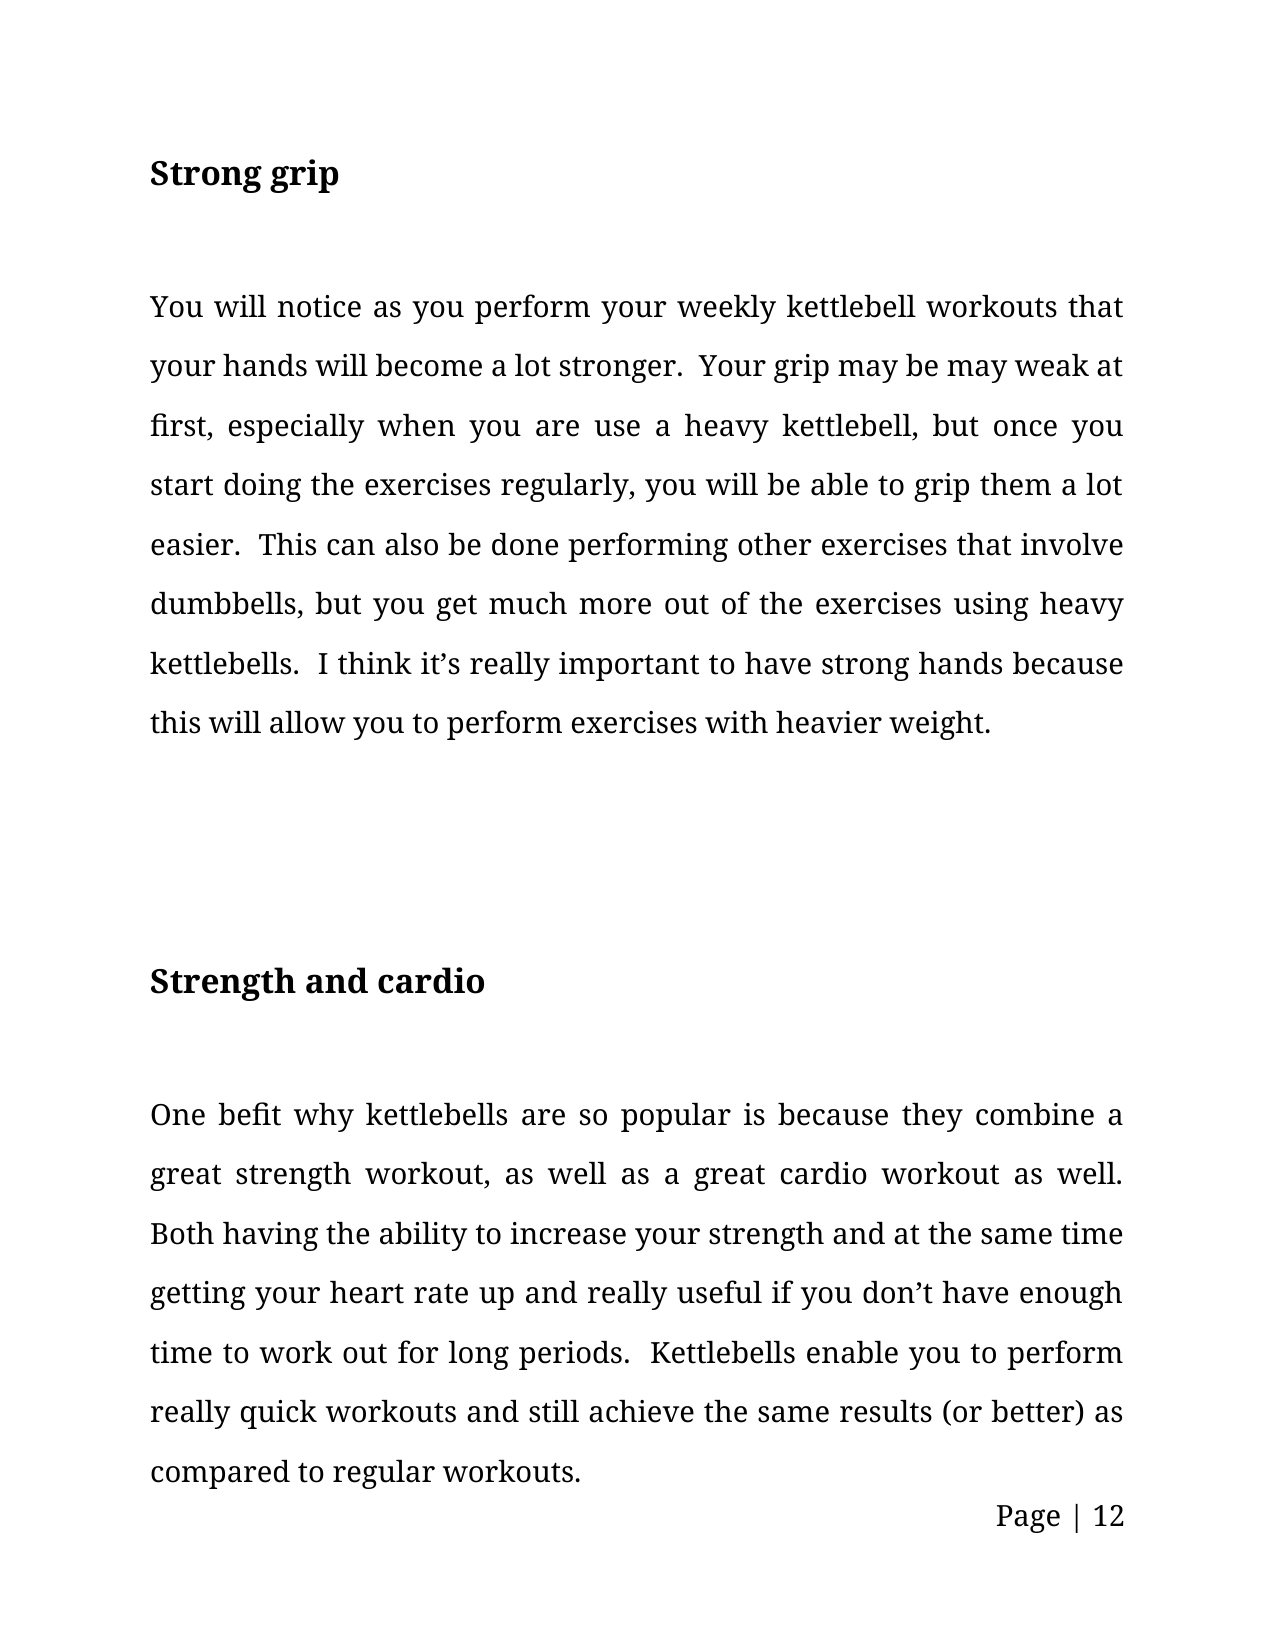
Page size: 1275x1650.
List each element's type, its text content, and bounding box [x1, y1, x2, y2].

text Strong grip [150, 150, 1125, 195]
text Strength and cardio [150, 958, 1125, 1003]
text One befit why kettlebells are so popular is because they combine a great strength workout, as well as a great cardio workout as well. Both having the ability to increase your strength and at the same time getting your heart rate up and really useful if you don’t have enough time to work out for long periods. Kettlebells enable you to perform really quick workouts and still achieve the same results (or better) as compared to regular workouts. [150, 1094, 1125, 1491]
text You will notice as you perform your weekly kettlebell workouts that your hands will become a lot stronger. Your grip may be may weak at first, especially when you are use a heavy kettlebell, but once you start doing the exercises regularly, you will be able to grip them a lot easier. This can also be done performing other exercises that involve dumbbells, but you get much more out of the exercises using heavy kettlebells. I think it’s really important to have strong hands because this will allow you to perform exercises with heavier weight. [150, 286, 1125, 742]
